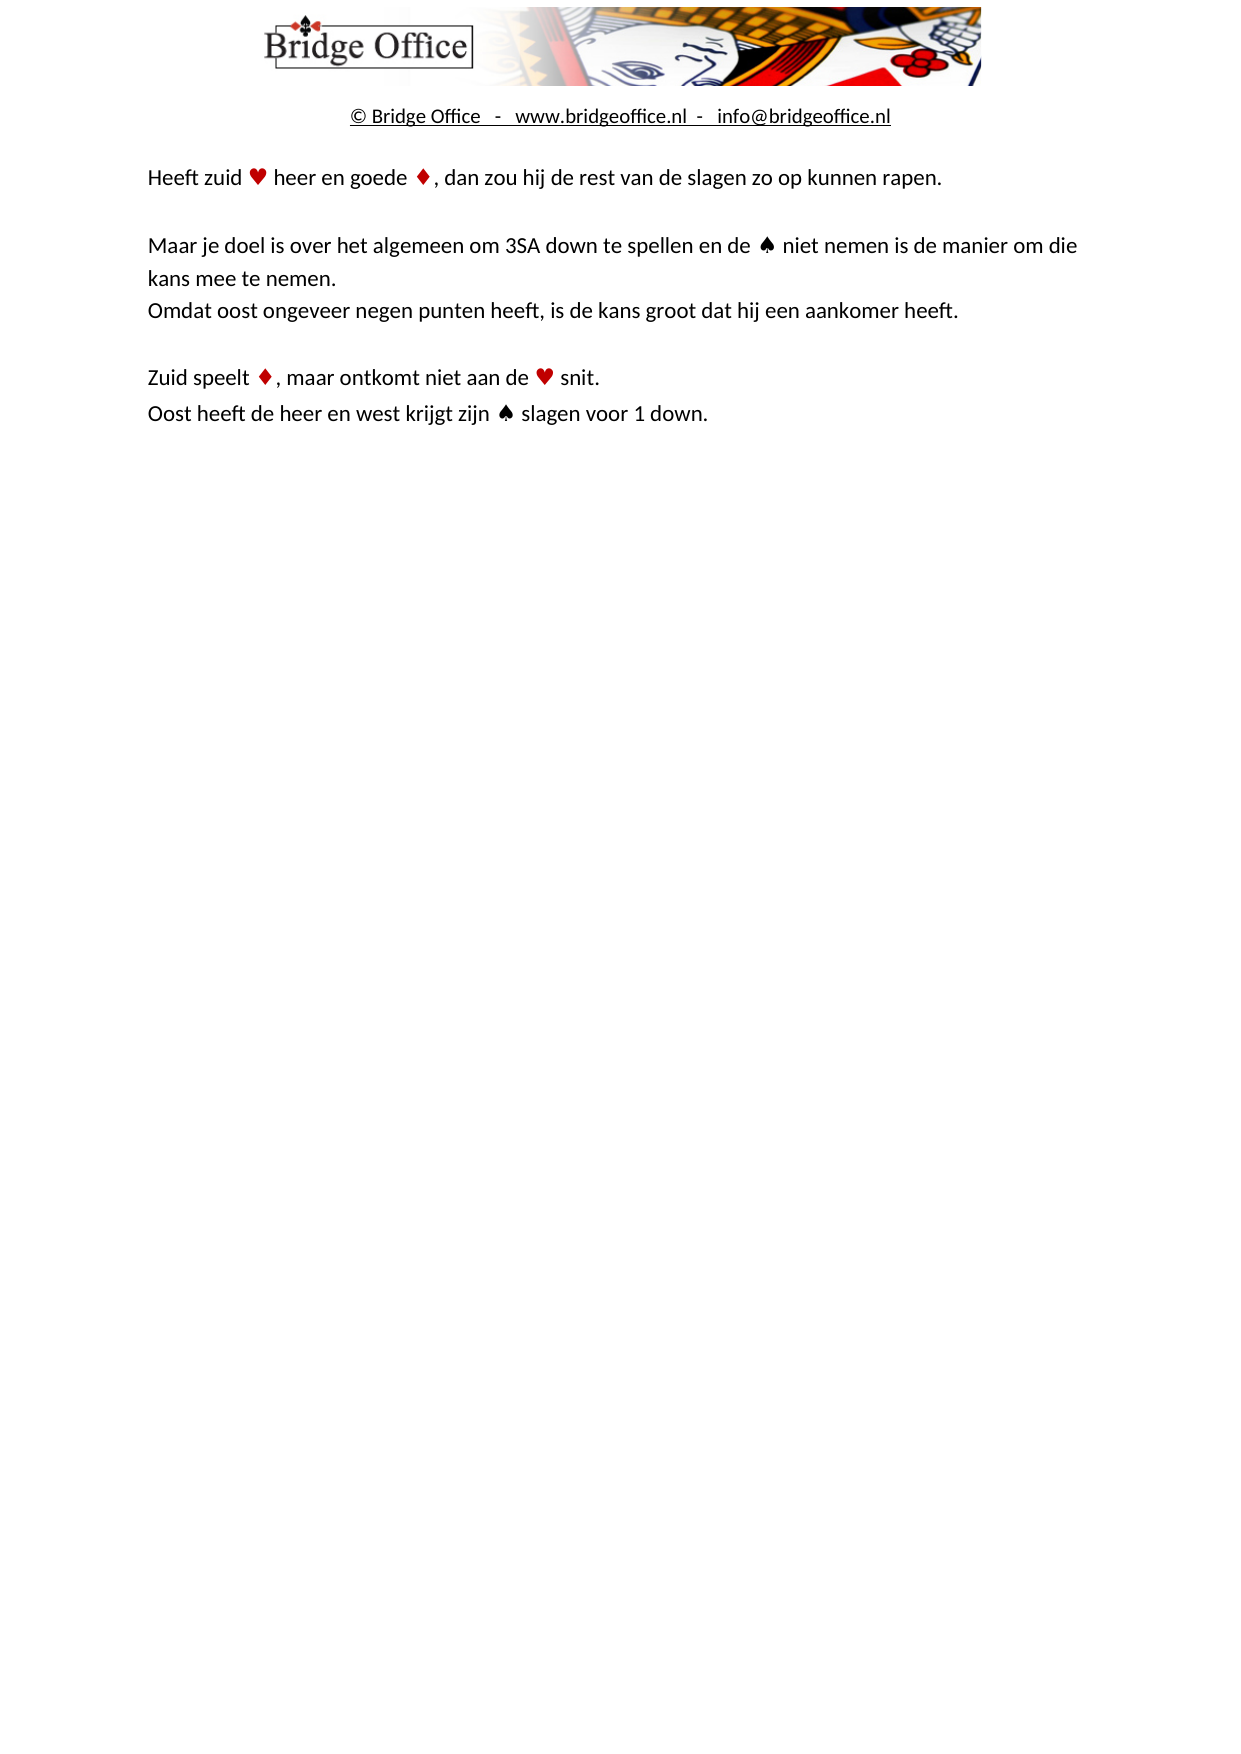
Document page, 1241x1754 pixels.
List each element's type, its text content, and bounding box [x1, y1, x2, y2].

text Zuid speelt ♦, maar ontkomt niet aan de ♥ snit. [148, 361, 1093, 392]
picture [237, 7, 980, 85]
text Maar je doel is over het algemeen om 3SA down te spellen en de ♠ niet nemen is de manier om die kans mee te nemen. [148, 229, 1093, 292]
text Oost heeft de heer en west krijgt zijn ♠ slagen voor 1 down. [148, 397, 1093, 428]
text Omdat oost ongeveer negen punten heeft, is de kans groot dat hij een aankomer heeft. [148, 296, 1093, 324]
text Heeft zuid ♥ heer en goede ♦, dan zou hij de rest van de slagen zo op kunnen rapen. [148, 161, 1093, 192]
